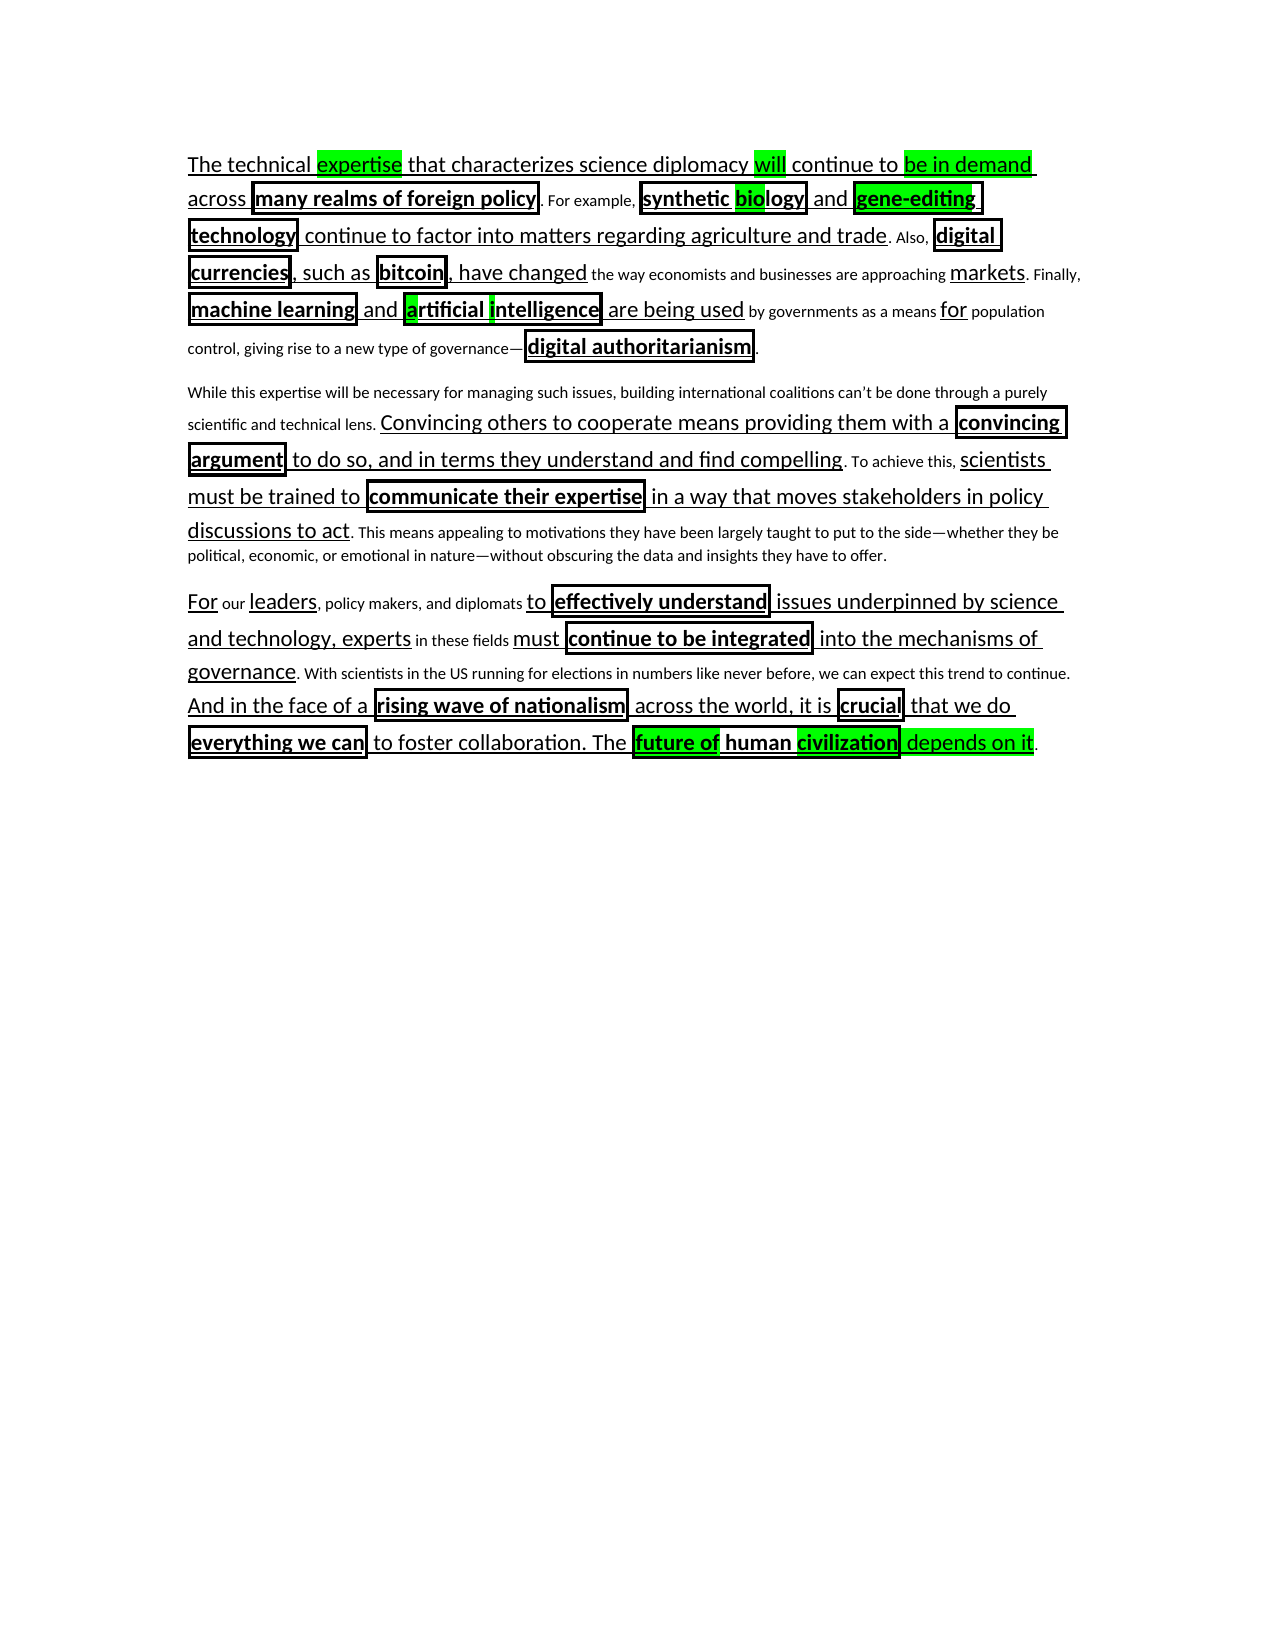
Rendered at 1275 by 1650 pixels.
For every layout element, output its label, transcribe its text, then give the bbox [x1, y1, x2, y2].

text For our leaders, policy makers, and diplomats to effectively understand issues underpinned by science and technology, experts in these fields must continue to be integrated into the mechanisms of governance. With scientists in the US running for elections in numbers like never before, we can expect this trend to continue. And in the face of a rising wave of nationalism across the world, it is crucial that we do everything we can to foster collaboration. The future of human civilization depends on it. [187, 584, 1087, 759]
text The technical expertise that characterizes science diplomacy will continue to be in demand across many realms of foreign policy. For example, synthetic biology and gene-editing technology continue to factor into matters regarding agriculture and trade. Also, digital currencies, such as bitcoin, have changed the way economists and businesses are approaching markets. Finally, machine learning and artificial intelligence are being used by governments as a means for population control, giving rise to a new type of governance—digital authoritarianism. [187, 150, 1087, 363]
text While this expertise will be necessary for managing such issues, building international coalitions can’t be done through a purely scientific and technical lens. Convincing others to cooperate means providing them with a convincing argument to do so, and in terms they understand and find compelling. To achieve this, scientists must be trained to communicate their expertise in a way that moves stakeholders in policy discussions to act. This means appealing to motivations they have been largely taught to put to the side—whether they be political, economic, or emotional in nature—without obscuring the data and insights they have to offer. [187, 382, 1087, 566]
